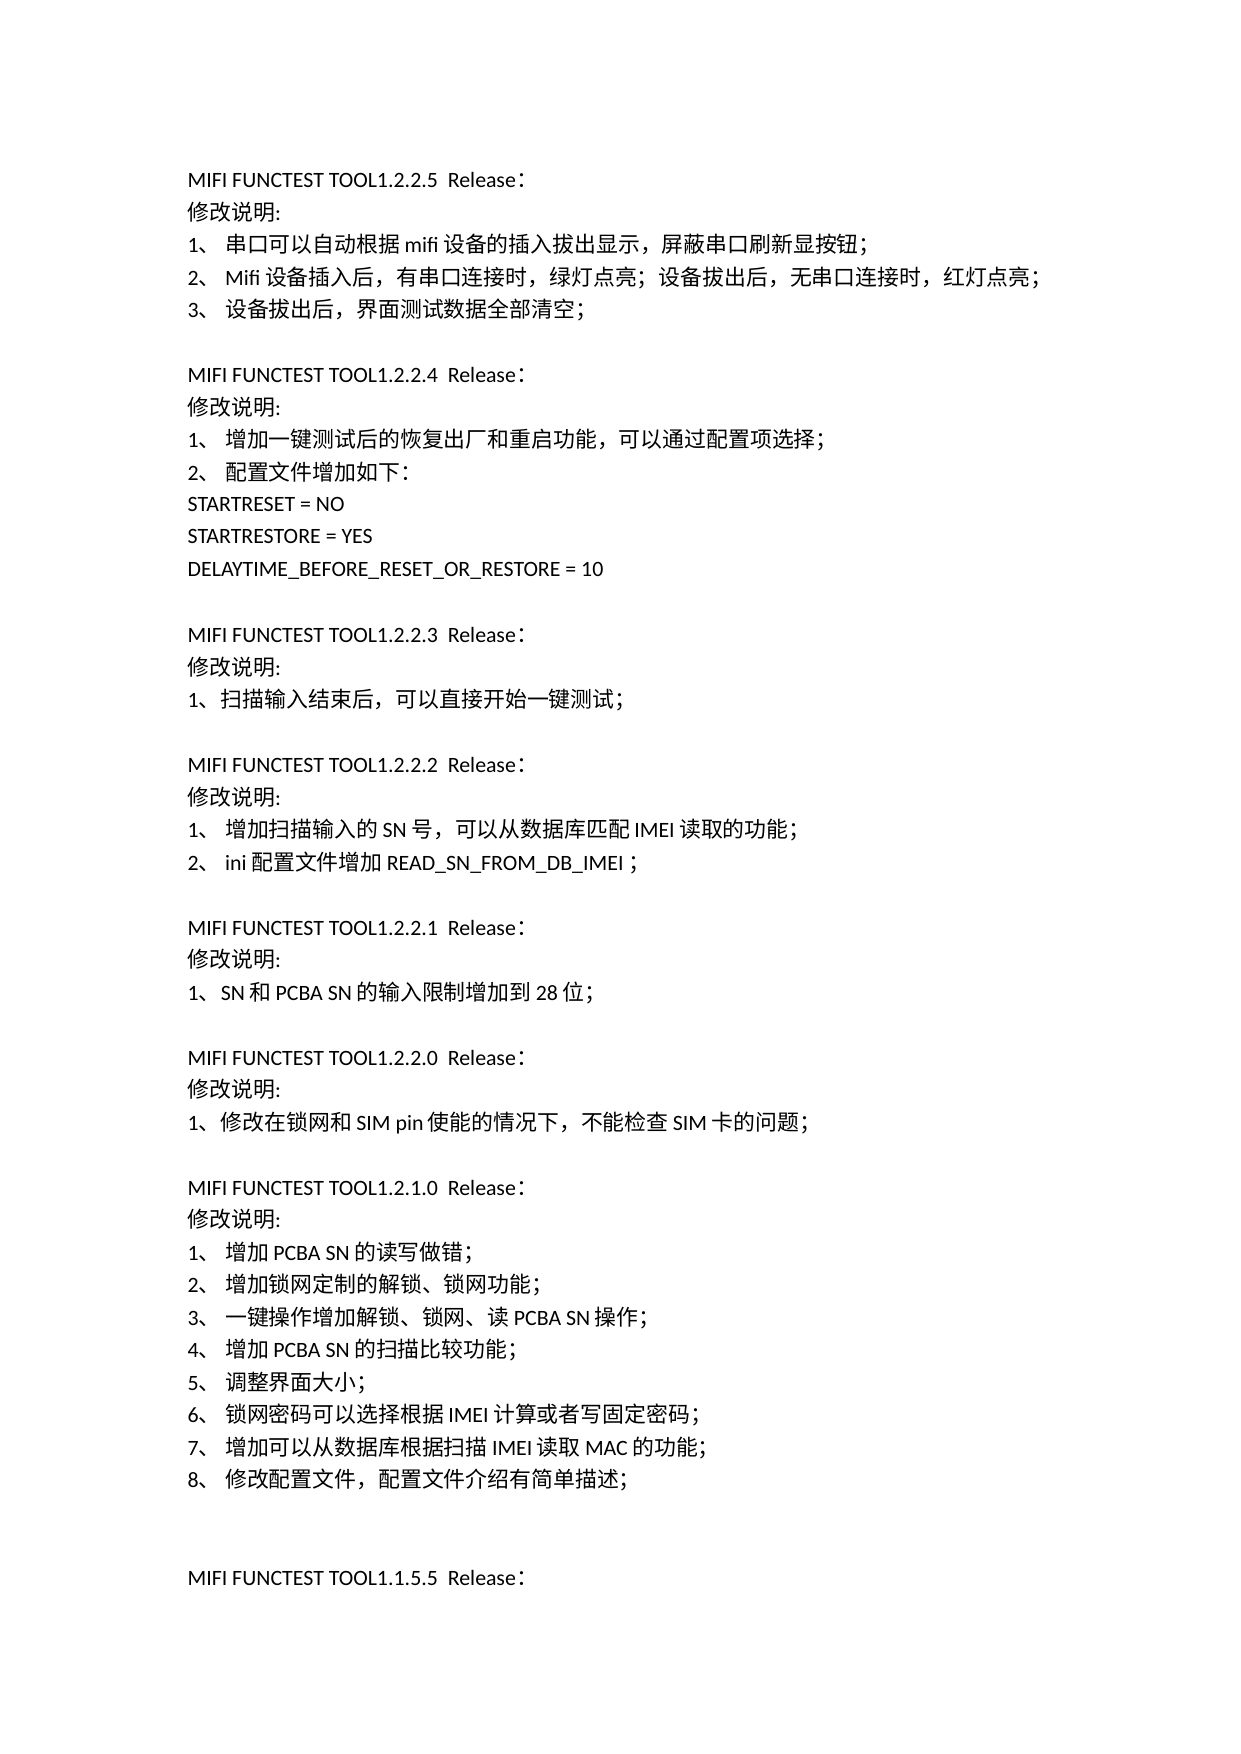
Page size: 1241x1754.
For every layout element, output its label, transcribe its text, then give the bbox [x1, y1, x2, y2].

list Mifi设备插入后，有串口连接时，绿灯点亮；设备拔出后，无串口连接时，红灯点亮； [187, 259, 1053, 292]
list 增加可以从数据库根据扫描IMEI读取MAC的功能； [187, 1429, 1053, 1462]
list 锁网密码可以选择根据IMEI计算或者写固定密码； [187, 1397, 1053, 1429]
text MIFI FUNCTEST TOOL1.2.1.0 Release： [187, 1169, 1053, 1202]
text MIFI FUNCTEST TOOL1.1.5.5 Release： [187, 1559, 1053, 1592]
list 串口可以自动根据mifi设备的插入拔出显示，屏蔽串口刷新显按钮； [187, 227, 1053, 259]
text 修改说明: [187, 779, 1053, 812]
list ini配置文件增加READ_SN_FROM_DB_IMEI ； [187, 844, 1053, 877]
text STARTRESTORE = YES [187, 519, 1053, 552]
list 设备拔出后，界面测试数据全部清空； [187, 292, 1053, 324]
text 修改说明: [187, 942, 1053, 974]
text MIFI FUNCTEST TOOL1.2.2.0 Release： [187, 1039, 1053, 1072]
list 调整界面大小； [187, 1364, 1053, 1397]
text MIFI FUNCTEST TOOL1.2.2.5 Release： [187, 162, 1053, 194]
text 1、修改在锁网和SIM pin使能的情况下，不能检查SIM卡的问题； [187, 1104, 1053, 1137]
text 修改说明: [187, 389, 1053, 422]
text MIFI FUNCTEST TOOL1.2.2.2 Release： [187, 747, 1053, 779]
text 1、SN和PCBA SN的输入限制增加到28位； [187, 974, 1053, 1007]
text MIFI FUNCTEST TOOL1.2.2.4 Release： [187, 357, 1053, 389]
text STARTRESET = NO [187, 487, 1053, 519]
text 修改说明: [187, 1072, 1053, 1104]
text DELAYTIME_BEFORE_RESET_OR_RESTORE = 10 [187, 552, 1053, 584]
list 增加一键测试后的恢复出厂和重启功能，可以通过配置项选择； [187, 422, 1053, 454]
text 修改说明: [187, 194, 1053, 227]
text MIFI FUNCTEST TOOL1.2.2.1 Release： [187, 909, 1053, 942]
list 配置文件增加如下： [187, 454, 1053, 487]
list 增加PCBA SN的读写做错； [187, 1234, 1053, 1267]
list 一键操作增加解锁、锁网、读PCBA SN操作； [187, 1299, 1053, 1332]
list 修改配置文件，配置文件介绍有简单描述； [187, 1462, 1053, 1494]
text 1、扫描输入结束后，可以直接开始一键测试； [187, 682, 1053, 714]
text MIFI FUNCTEST TOOL1.2.2.3 Release： [187, 617, 1053, 649]
list 增加扫描输入的SN号，可以从数据库匹配IMEI读取的功能； [187, 812, 1053, 844]
text 修改说明: [187, 649, 1053, 682]
text 修改说明: [187, 1202, 1053, 1234]
list 增加PCBA SN的扫描比较功能； [187, 1332, 1053, 1364]
list 增加锁网定制的解锁、锁网功能； [187, 1267, 1053, 1299]
